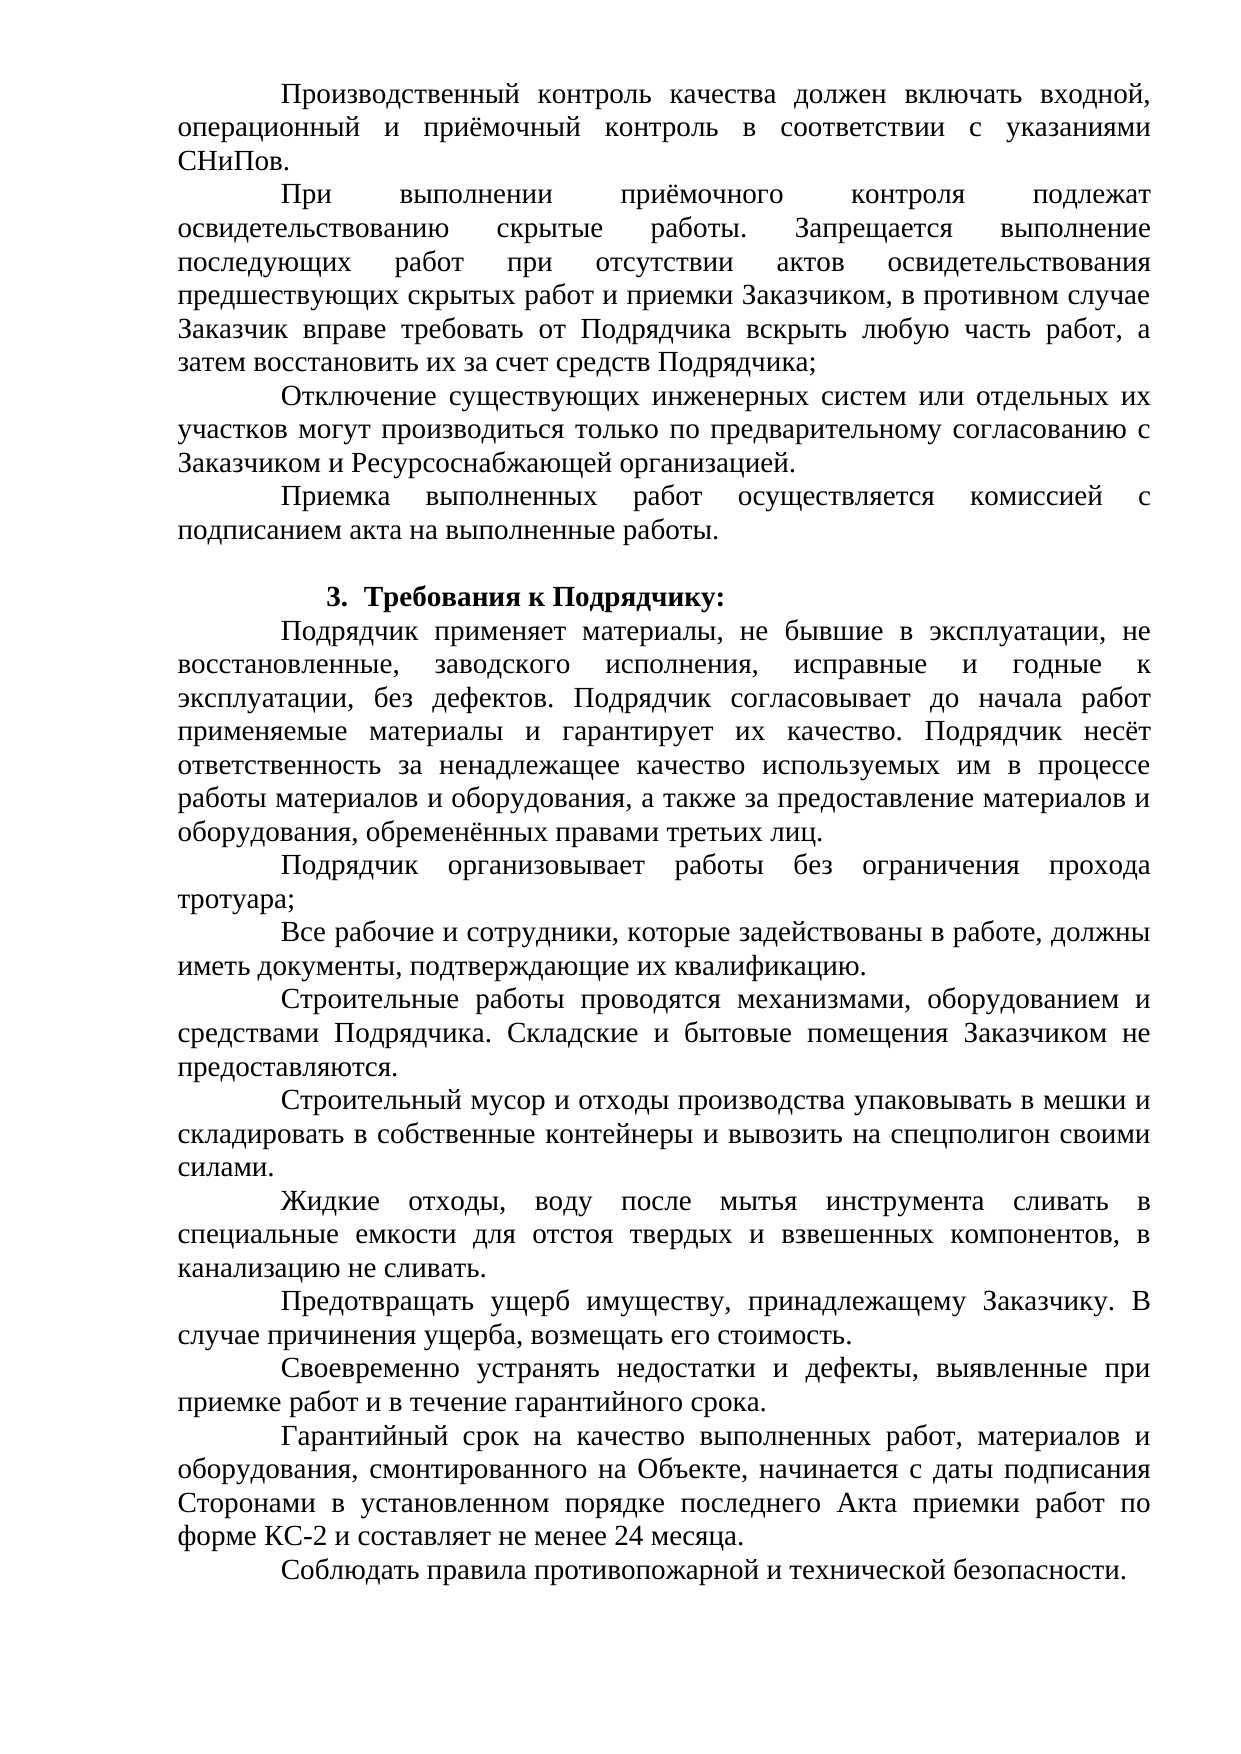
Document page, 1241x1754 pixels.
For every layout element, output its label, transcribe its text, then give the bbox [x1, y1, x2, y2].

text При выполнении приёмочного контроля подлежат освидетельствованию скрытые работы. Запрещается выполнение последующих работ при отсутствии актов освидетельствования предшествующих скрытых работ и приемки Заказчиком, в противном случае Заказчик вправе требовать от Подрядчика вскрыть любую часть работ, а затем восстановить их за счет средств Подрядчика; [177, 177, 1152, 378]
list Требования к Подрядчику: [326, 579, 1152, 613]
text Гарантийный срок на качество выполненных работ, материалов и оборудования, смонтированного на Объекте, начинается с даты подписания Сторонами в установленном порядке последнего Акта приемки работ по форме КС-2 и составляет не менее 24 месяца. [177, 1418, 1152, 1552]
text Приемка выполненных работ осуществляется комиссией с подписанием акта на выполненные работы. [177, 478, 1152, 546]
text Все рабочие и сотрудники, которые задействованы в работе, должны иметь документы, подтверждающие их квалификацию. [177, 914, 1152, 982]
text Предотвращать ущерб имуществу, принадлежащему Заказчику. В случае причинения ущерба, возмещать его стоимость. [177, 1283, 1152, 1351]
text Отключение существующих инженерных систем или отдельных их участков могут производиться только по предварительному согласованию с Заказчиком и Ресурсоснабжающей организацией. [177, 378, 1152, 478]
text Производственный контроль качества должен включать входной, операционный и приёмочный контроль в соответствии с указаниями СНиПов. [177, 76, 1152, 177]
text Своевременно устранять недостатки и дефекты, выявленные при приемке работ и в течение гарантийного срока. [177, 1351, 1152, 1418]
text Подрядчик применяет материалы, не бывшие в эксплуатации, не восстановленные, заводского исполнения, исправные и годные к эксплуатации, без дефектов. Подрядчик согласовывает до начала работ применяемые материалы и гарантирует их качество. Подрядчик несёт ответственность за ненадлежащее качество используемых им в процессе работы материалов и оборудования, а также за предоставление материалов и оборудования, обременённых правами третьих лиц. [177, 613, 1152, 847]
text Строительный мусор и отходы производства упаковывать в мешки и складировать в собственные контейнеры и вывозить на спецполигон своими силами. [177, 1082, 1152, 1183]
text Строительные работы проводятся механизмами, оборудованием и средствами Подрядчика. Складские и бытовые помещения Заказчиком не предоставляются. [177, 982, 1152, 1082]
text Жидкие отходы, воду после мытья инструмента сливать в специальные емкости для отстоя твердых и взвешенных компонентов, в канализацию не сливать. [177, 1183, 1152, 1283]
text Подрядчик организовывает работы без ограничения прохода тротуара; [177, 847, 1152, 914]
text Соблюдать правила противопожарной и технической безопасности. [177, 1552, 1152, 1585]
